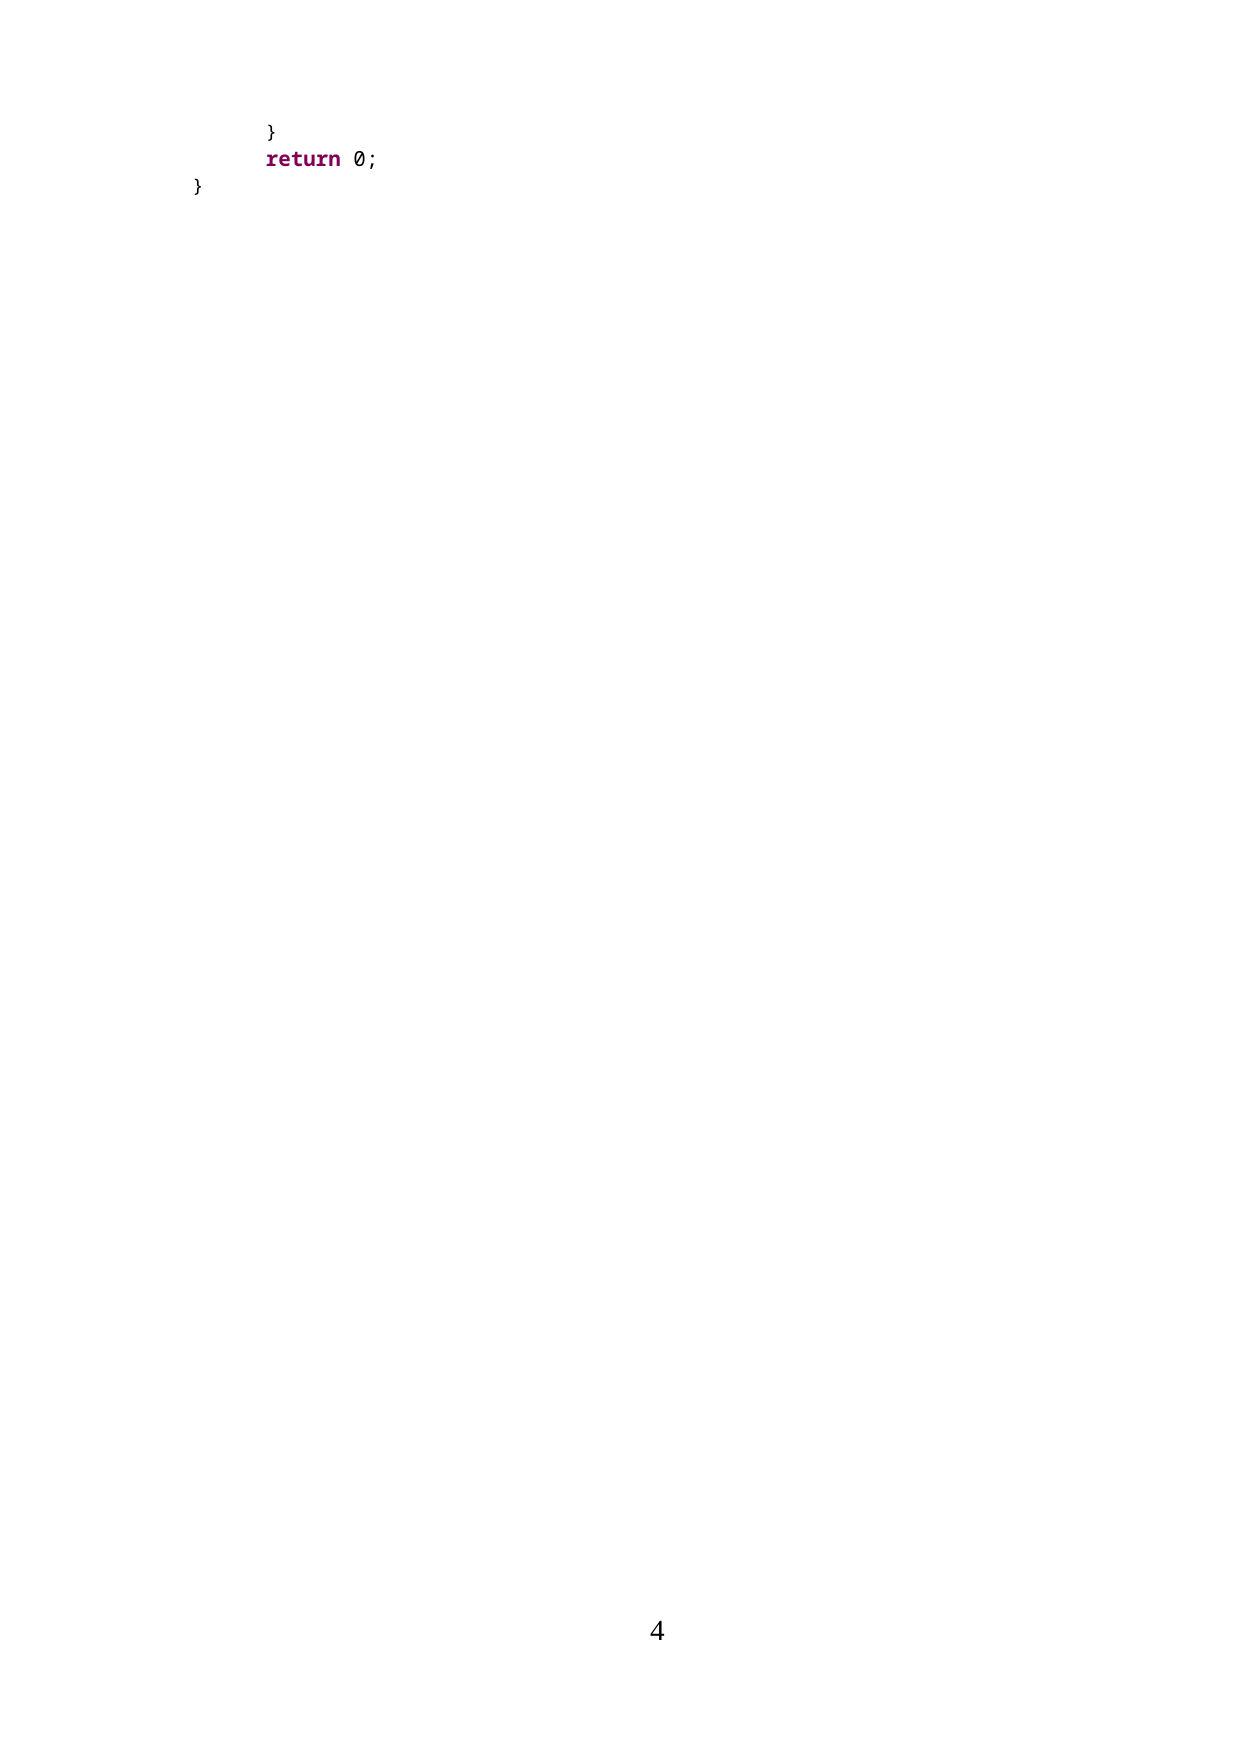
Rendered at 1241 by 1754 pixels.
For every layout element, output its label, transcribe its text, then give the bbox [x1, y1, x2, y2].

text return 0; [192, 144, 1122, 172]
text } [192, 118, 1122, 144]
text } [118, 172, 1122, 198]
